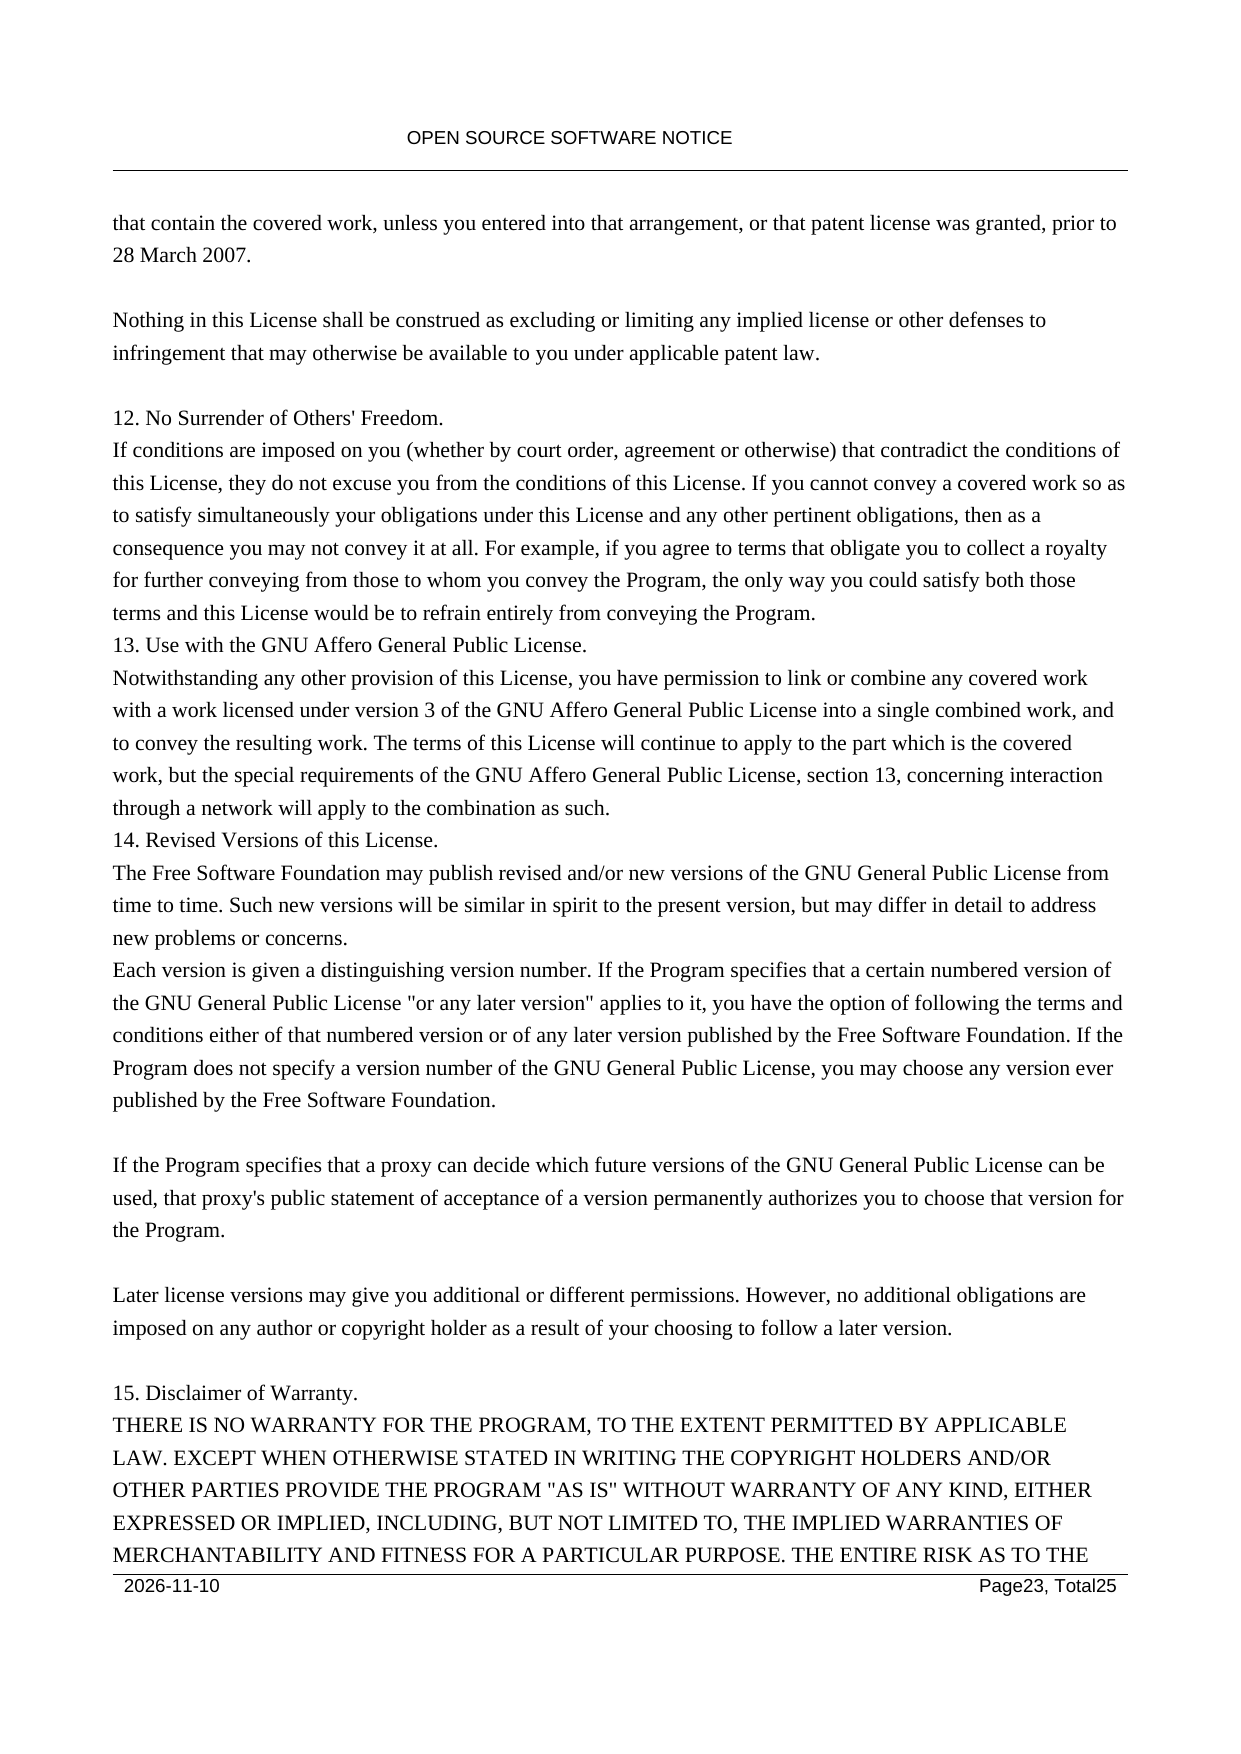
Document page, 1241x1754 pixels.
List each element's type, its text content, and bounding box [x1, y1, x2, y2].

text Later license versions may give you additional or different permissions. However, no additional obligations are imposed on any author or copyright holder as a result of your choosing to follow a later version. [112, 1279, 1128, 1344]
text 12. No Surrender of Others' Freedom. [112, 401, 1128, 434]
text Nothing in this License shall be construed as excluding or limiting any implied license or other defenses to infringement that may otherwise be available to you under applicable patent law. [112, 304, 1128, 369]
text Notwithstanding any other provision of this License, you have permission to link or combine any covered work with a work licensed under version 3 of the GNU Affero General Public License into a single combined work, and to convey the resulting work. The terms of this License will continue to apply to the part which is the covered work, but the special requirements of the GNU Affero General Public License, section 13, concerning interaction through a network will apply to the combination as such. [112, 661, 1128, 824]
text 14. Revised Versions of this License. [112, 824, 1128, 856]
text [112, 206, 1128, 271]
text 15. Disclaimer of Warranty. [112, 1376, 1128, 1409]
text If conditions are imposed on you (whether by court order, agreement or otherwise) that contradict the conditions of this License, they do not excuse you from the conditions of this License. If you cannot convey a covered work so as to satisfy simultaneously your obligations under this License and any other pertinent obligations, then as a consequence you may not convey it at all. For example, if you agree to terms that obligate you to collect a royalty for further conveying from those to whom you convey the Program, the only way you could satisfy both those terms and this License would be to refrain entirely from conveying the Program. [112, 434, 1128, 629]
text Each version is given a distinguishing version number. If the Program specifies that a certain numbered version of the GNU General Public License "or any later version" applies to it, you have the option of following the terms and conditions either of that numbered version or of any later version published by the Free Software Foundation. If the Program does not specify a version number of the GNU General Public License, you may choose any version ever published by the Free Software Foundation. [112, 954, 1128, 1116]
text If the Program specifies that a proxy can decide which future versions of the GNU General Public License can be used, that proxy's public statement of acceptance of a version permanently authorizes you to choose that version for the Program. [112, 1149, 1128, 1246]
text The Free Software Foundation may publish revised and/or new versions of the GNU General Public License from time to time. Such new versions will be similar in spirit to the present version, but may differ in detail to address new problems or concerns. [112, 856, 1128, 954]
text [112, 1409, 1128, 1571]
text 13. Use with the GNU Affero General Public License. [112, 629, 1128, 661]
